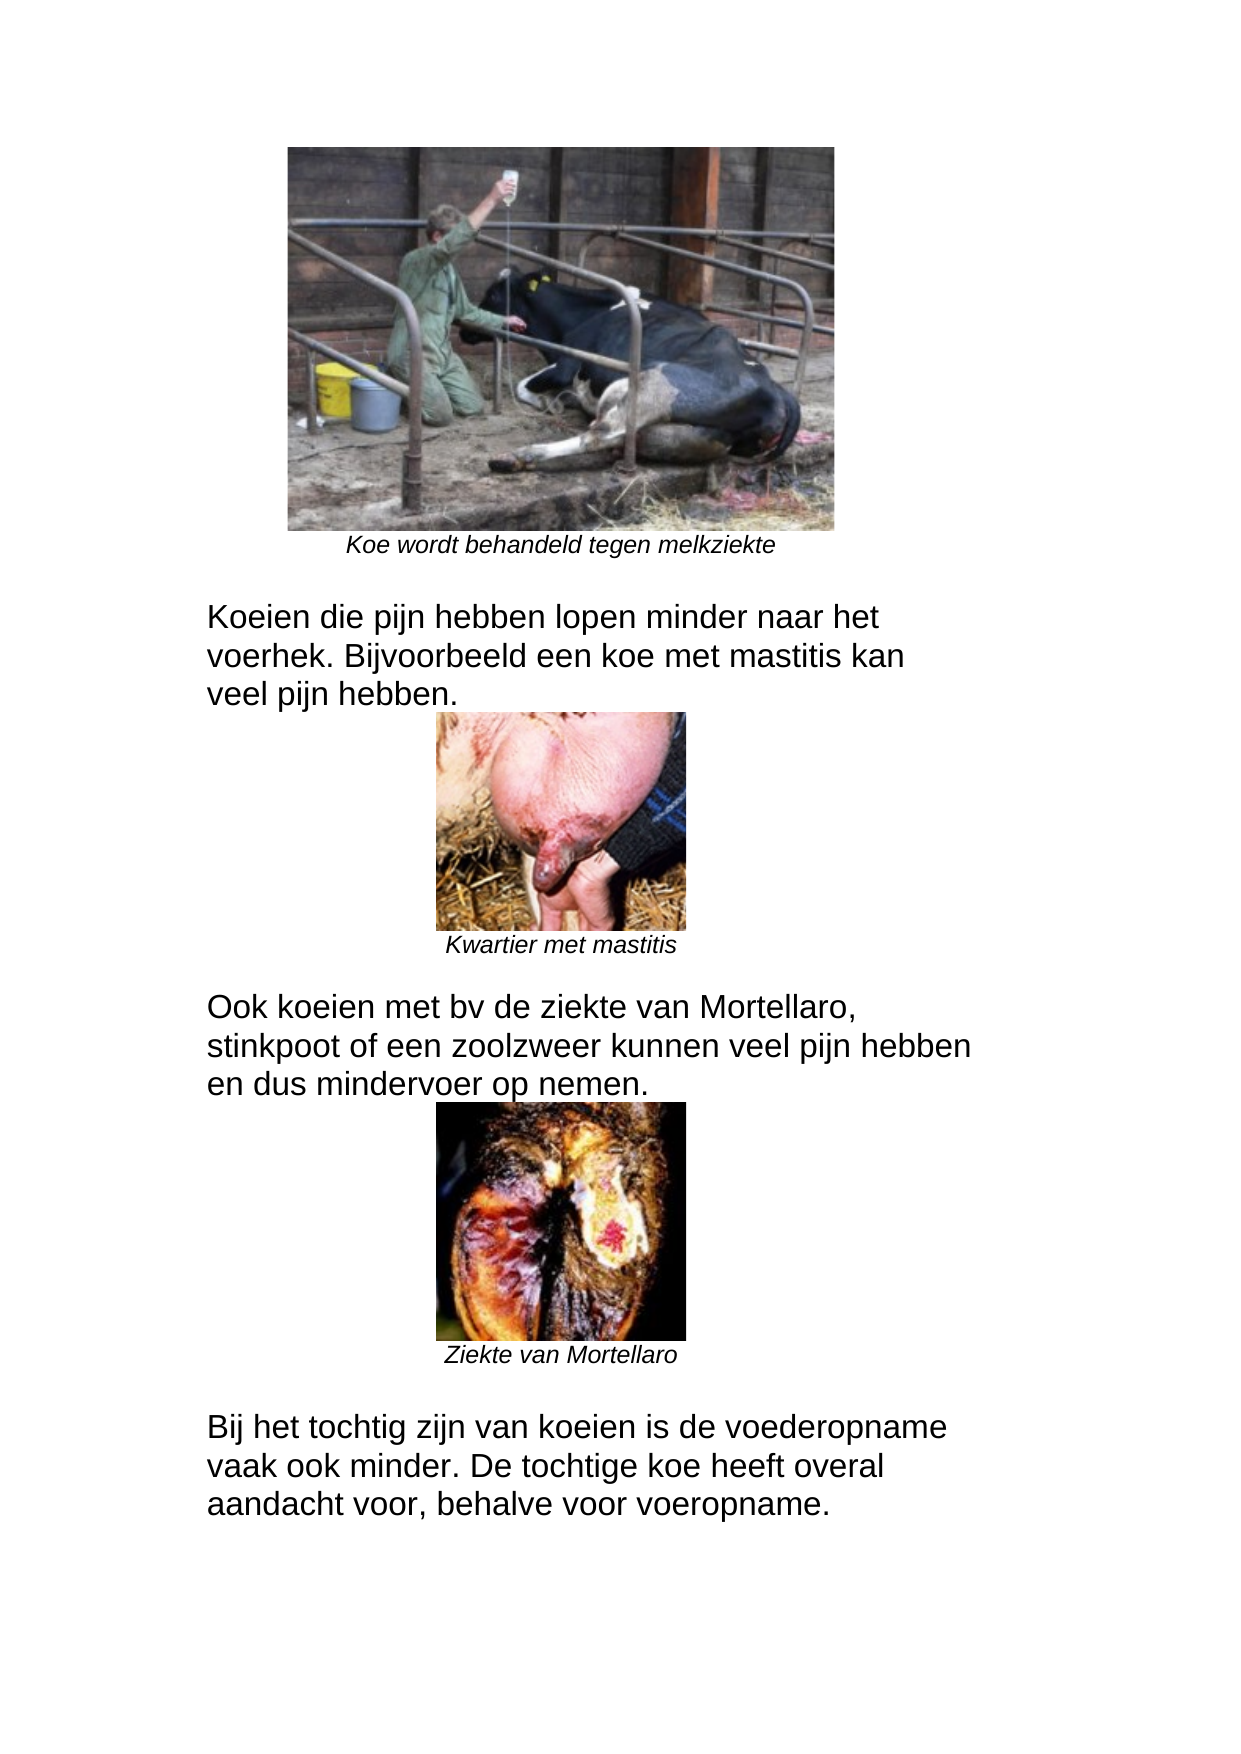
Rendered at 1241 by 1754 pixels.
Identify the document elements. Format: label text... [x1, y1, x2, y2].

picture [287, 147, 835, 531]
text Ziekte van Mortellaro [148, 1340, 974, 1369]
text Kwartier met mastitis [148, 930, 974, 959]
text Ook koeien met bv de ziekte van Mortellaro, stinkpoot of een zoolzweer kunnen veel pijn hebben en dus mindervoer op nemen. [148, 988, 974, 1103]
text Bij het tochtig zijn van koeien is de voederopname vaak ook minder. De tochtige koe heeft overal aandacht voor, behalve voor voeropname. [148, 1408, 974, 1523]
picture [436, 1102, 687, 1341]
picture [436, 712, 687, 931]
text Koeien die pijn hebben lopen minder naar het voerhek. Bijvoorbeeld een koe met mastitis kan veel pijn hebben. [148, 598, 974, 713]
text Koe wordt behandeld tegen melkziekte [148, 530, 974, 559]
